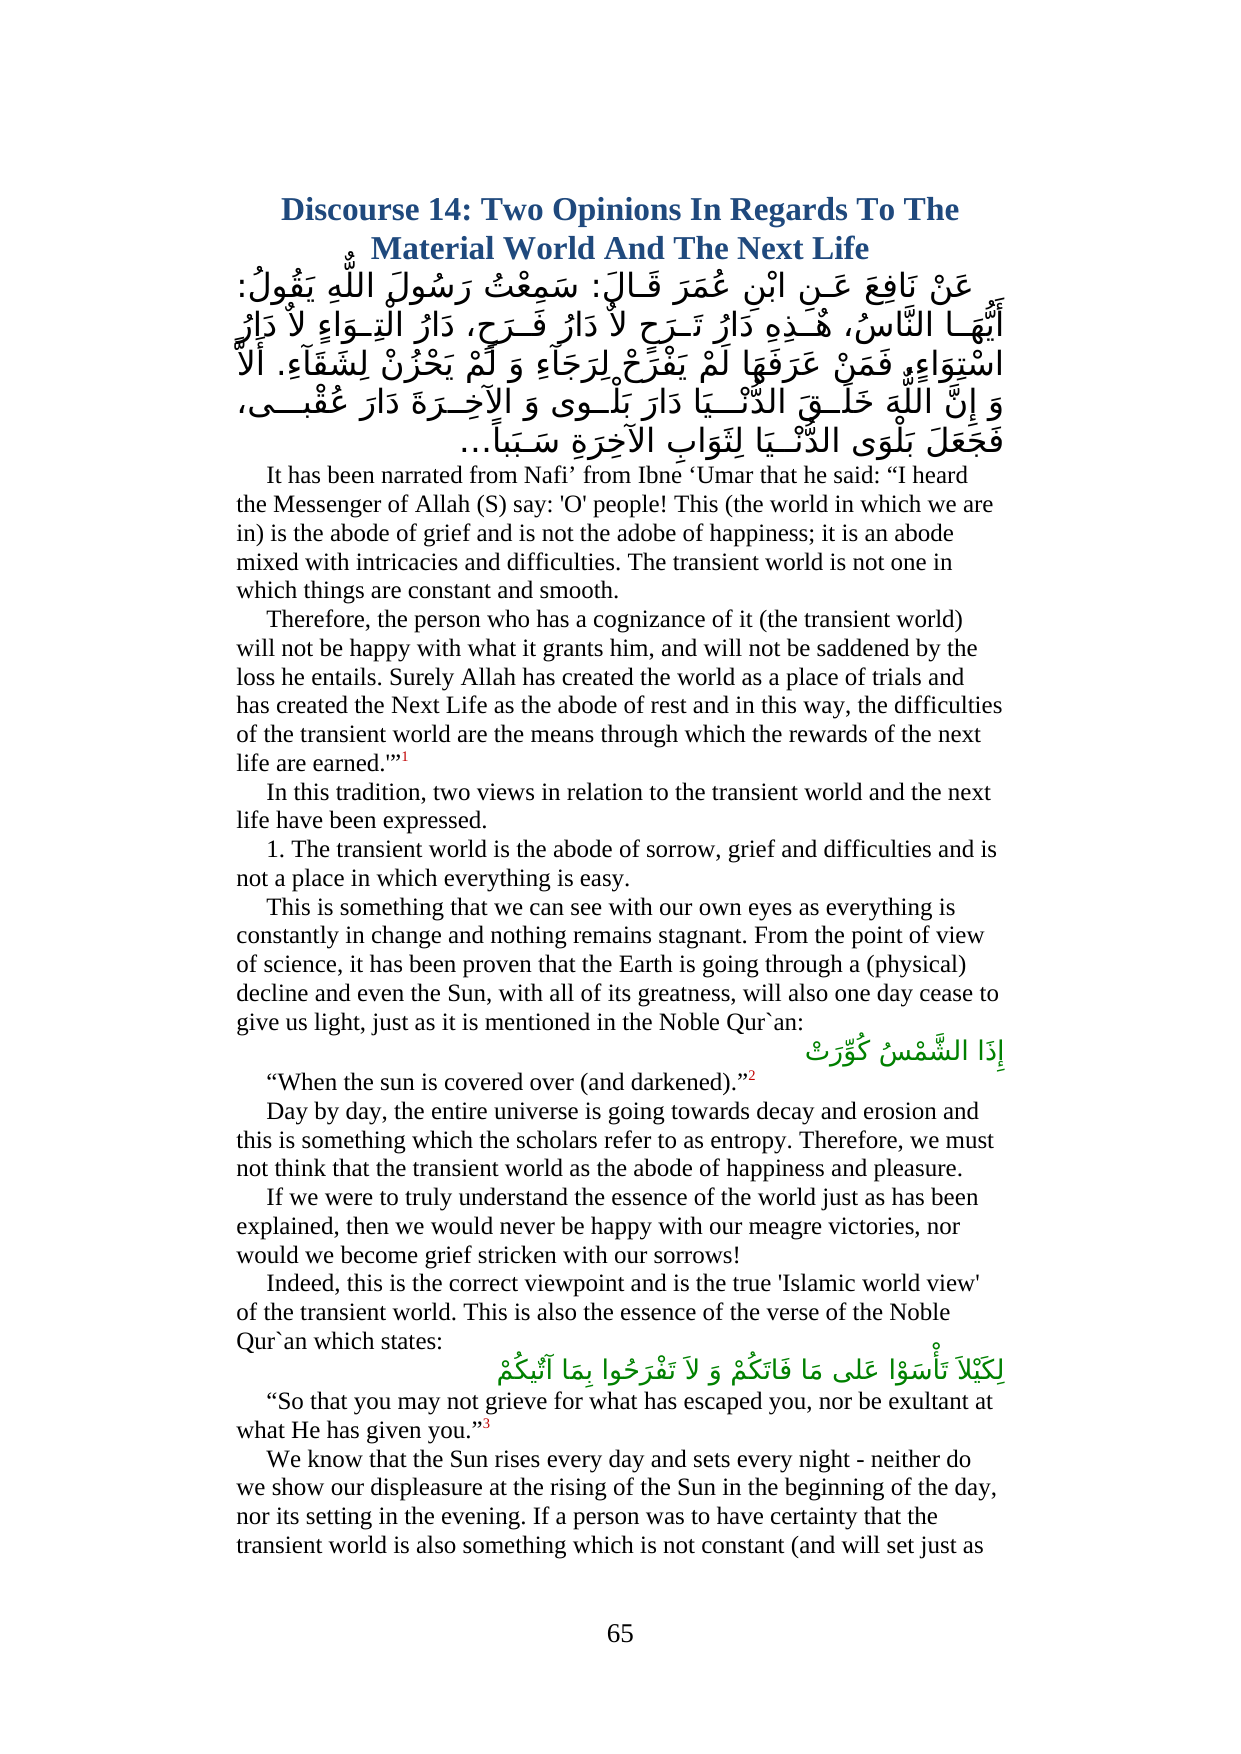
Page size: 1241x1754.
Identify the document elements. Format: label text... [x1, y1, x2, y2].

text إِذَا الشَّمْسُ كُوِّرَتْ [236, 1036, 1004, 1067]
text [236, 1444, 1004, 1559]
text This is something that we can see with our own eyes as everything is constantly in change and nothing remains stagnant. From the point of view of science, it has been proven that the Earth is going through a (physical) decline and even the Sun, with all of its greatness, will also one day cease to give us light, just as it is mentioned in the Noble Qur`an: [236, 892, 1004, 1036]
subtitle Discourse 14: Two Opinions In Regards To The Material World And The Next Life [236, 190, 1004, 266]
text Day by day, the entire universe is going towards decay and erosion and this is something which the scholars refer to as entropy. Therefore, we must not think that the transient world as the abode of happiness and pleasure. [236, 1096, 1004, 1182]
text 1. The transient world is the abode of sorrow, grief and difficulties and is not a place in which everything is easy. [236, 834, 1004, 892]
text Indeed, this is the correct viewpoint and is the true 'Islamic world view' of the transient world. This is also the essence of the verse of the Noble Qur`an which states: [236, 1268, 1004, 1355]
text It has been narrated from Nafi’ from Ibne ‘Umar that he said: “I heard the Messenger of Allah (S) say: 'O' people! This (the world in which we are in) is the abode of grief and is not the adobe of happiness; it is an abode mixed with intricacies and difficulties. The transient world is not one in which things are constant and smooth. [236, 461, 1004, 604]
text عَنْ نَافِعَ عَـنِ ابْنِ عُمَرَ قَـالَ: سَمِعْتُ رَسُولَ اللٌّهِ يَقُولُ: أَيُّهَا النَّاسُ، هٌذِهِ دَارُ تَرَحٍ لاٌ دَارُ فَرَحٍ، دَارُ الْتِوَاءٍ لاٌ دَارُ اسْتِوَاءٍ، فَمَنْ عَرَفَهَا لَمْ يَفْرَحْ لِرَجَآءِ وَ لَمْ يَحْزُنْ لِشَقَآءِ. أَلاَّ وَ إِنَّ اللٌّهَ خَلَقَ الدُّنْـيَا دَارَ بَلْوى وَ الآخِرَةَ دَارَ عُقْبـى، فَجَعَلَ بَلْوَى الدُّنْــيَا لِثَوَابِ الآخِرَةِ سَـبَباً… [236, 266, 1004, 461]
text In this tradition, two views in relation to the transient world and the next life have been expressed. [236, 777, 1004, 834]
text If we were to truly understand the essence of the world just as has been explained, then we would never be happy with our meagre victories, nor would we become grief stricken with our sorrows! [236, 1182, 1004, 1268]
text “So that you may not grieve for what has escaped you, nor be exultant at what He has given you.”3 [236, 1386, 1004, 1444]
text “When the sun is covered over (and darkened).”2 [236, 1067, 1004, 1096]
text Therefore, the person who has a cognizance of it (the transient world) will not be happy with what it grants him, and will not be saddened by the loss he entails. Surely Allah has created the world as a place of trials and has created the Next Life as the abode of rest and in this way, the difficulties of the transient world are the means through which the rewards of the next life are earned.'”1 [236, 604, 1004, 777]
text لِكَيْلاَ تَأْسَوْا عَلى مَا فَاتَكُمْ وَ لاَ تَفْرَحُوا بِمَا آتٌيكُمْ [236, 1355, 1004, 1386]
